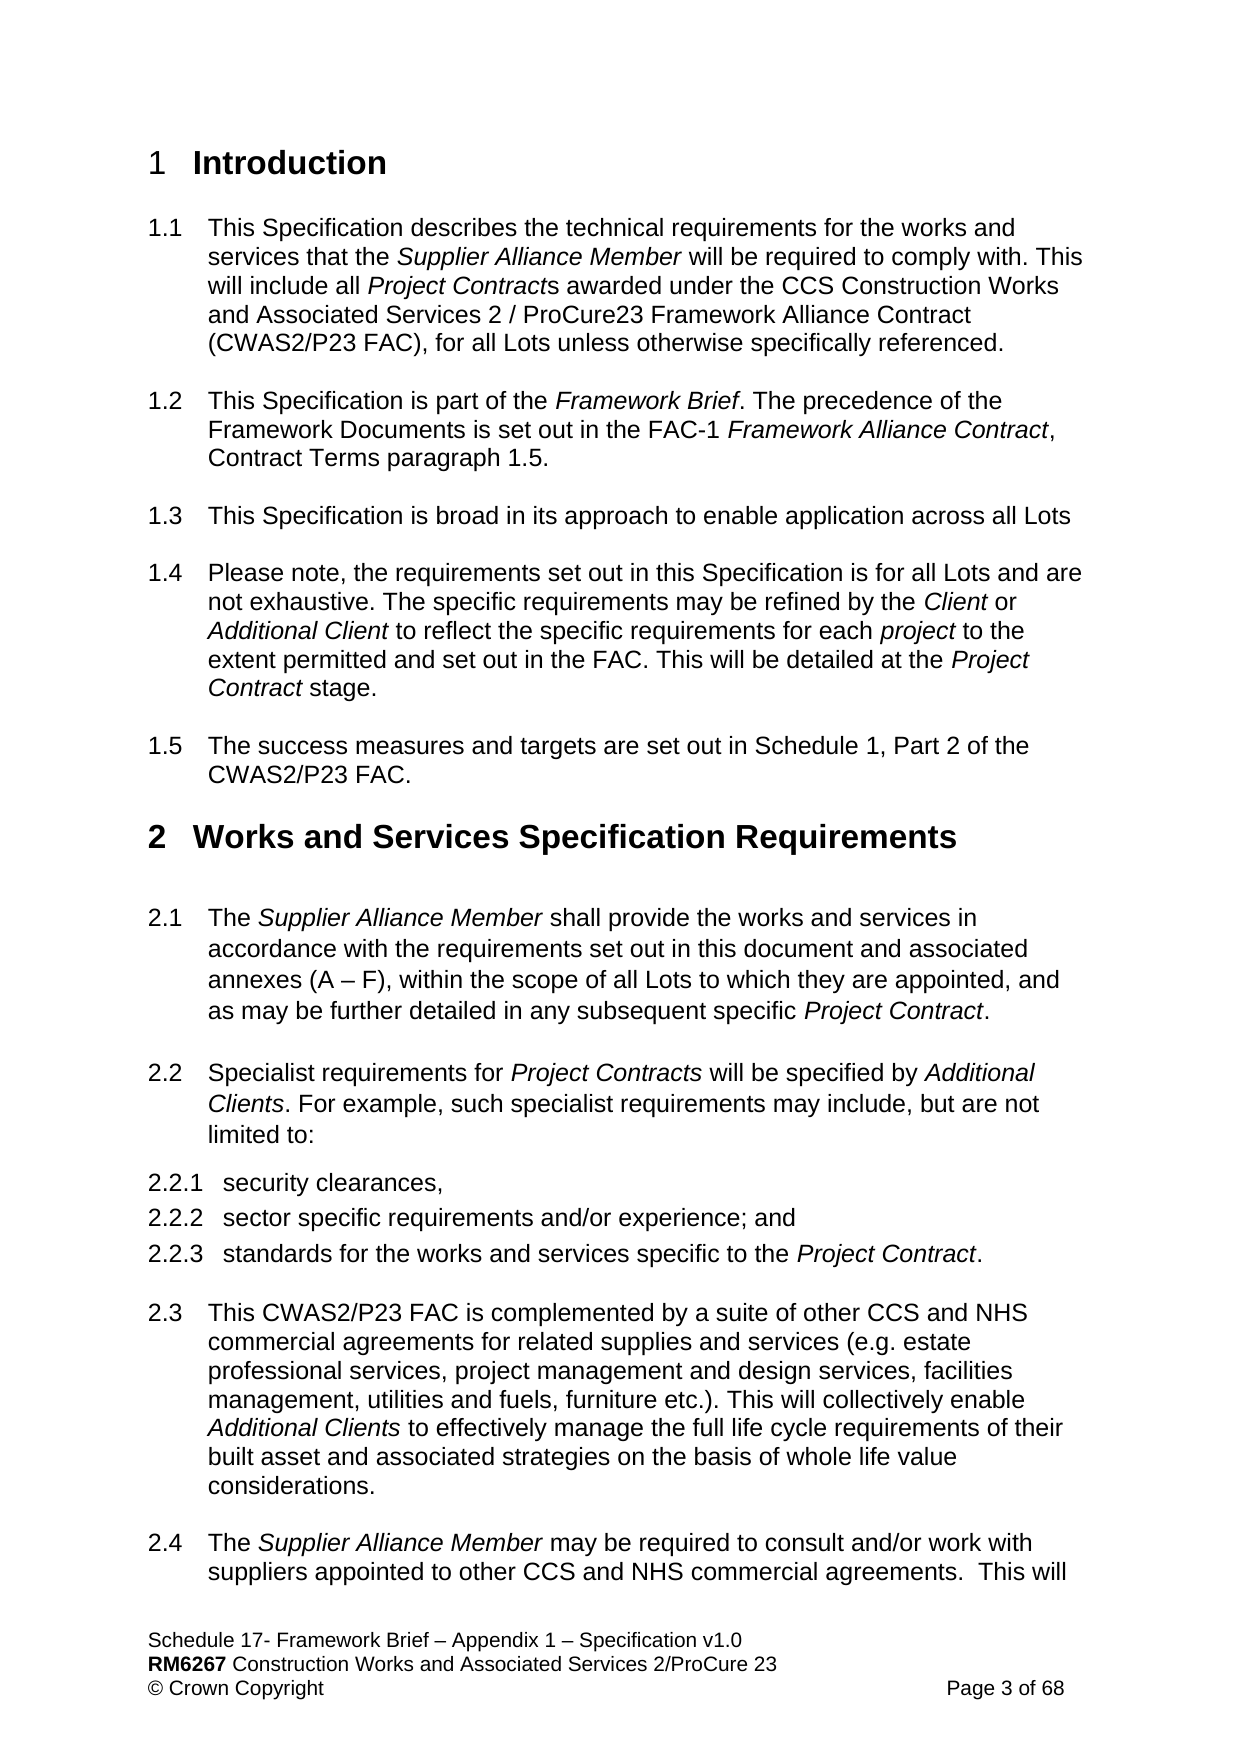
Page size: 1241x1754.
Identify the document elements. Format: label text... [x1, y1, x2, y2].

list Please note, the requirements set out in this Specification is for all Lots and are not exhaustive. The specific requirements may be refined by the Client or Additional Client to reflect the specific requirements for each project to the extent permitted and set out in the FAC. This will be detailed at the Project Contract stage. [148, 558, 1092, 702]
subtitle standards for the works and services specific to the Project Contract. [148, 1239, 1092, 1267]
subtitle Works and Services Specification Requirements [148, 817, 1092, 856]
list Specialist requirements for Project Contracts will be specified by Additional Clients. For example, such specialist requirements may include, but are not limited to: [148, 1058, 1092, 1149]
list This Specification describes the technical requirements for the works and services that the Supplier Alliance Member will be required to comply with. This will include all Project Contracts awarded under the CCS Construction Works and Associated Services 2 / ProCure23 Framework Alliance Contract (CWAS2/P23 FAC), for all Lots unless otherwise specifically referenced. [148, 213, 1092, 357]
subtitle Introduction [148, 143, 1092, 182]
subtitle security clearances, [148, 1168, 1092, 1197]
list This CWAS2/P23 FAC is complemented by a suite of other CCS and NHS commercial agreements for related supplies and services (e.g. estate professional services, project management and design services, facilities management, utilities and fuels, furniture etc.). This will collectively enable Additional Clients to effectively manage the full life cycle requirements of their built asset and associated strategies on the basis of whole life value considerations. [148, 1298, 1092, 1500]
list This Specification is part of the Framework Brief. The precedence of the Framework Documents is set out in the FAC-1 Framework Alliance Contract, Contract Terms paragraph 1.5. [148, 386, 1092, 472]
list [148, 1528, 1092, 1586]
subtitle sector specific requirements and/or experience; and [148, 1203, 1092, 1232]
list This Specification is broad in its approach to enable application across all Lots [148, 501, 1092, 529]
list The success measures and targets are set out in Schedule 1, Part 2 of the CWAS2/P23 FAC. [148, 731, 1092, 788]
list The Supplier Alliance Member shall provide the works and services in accordance with the requirements set out in this document and associated annexes (A – F), within the scope of all Lots to which they are appointed, and as may be further detailed in any subsequent specific Project Contract. [148, 903, 1092, 1025]
